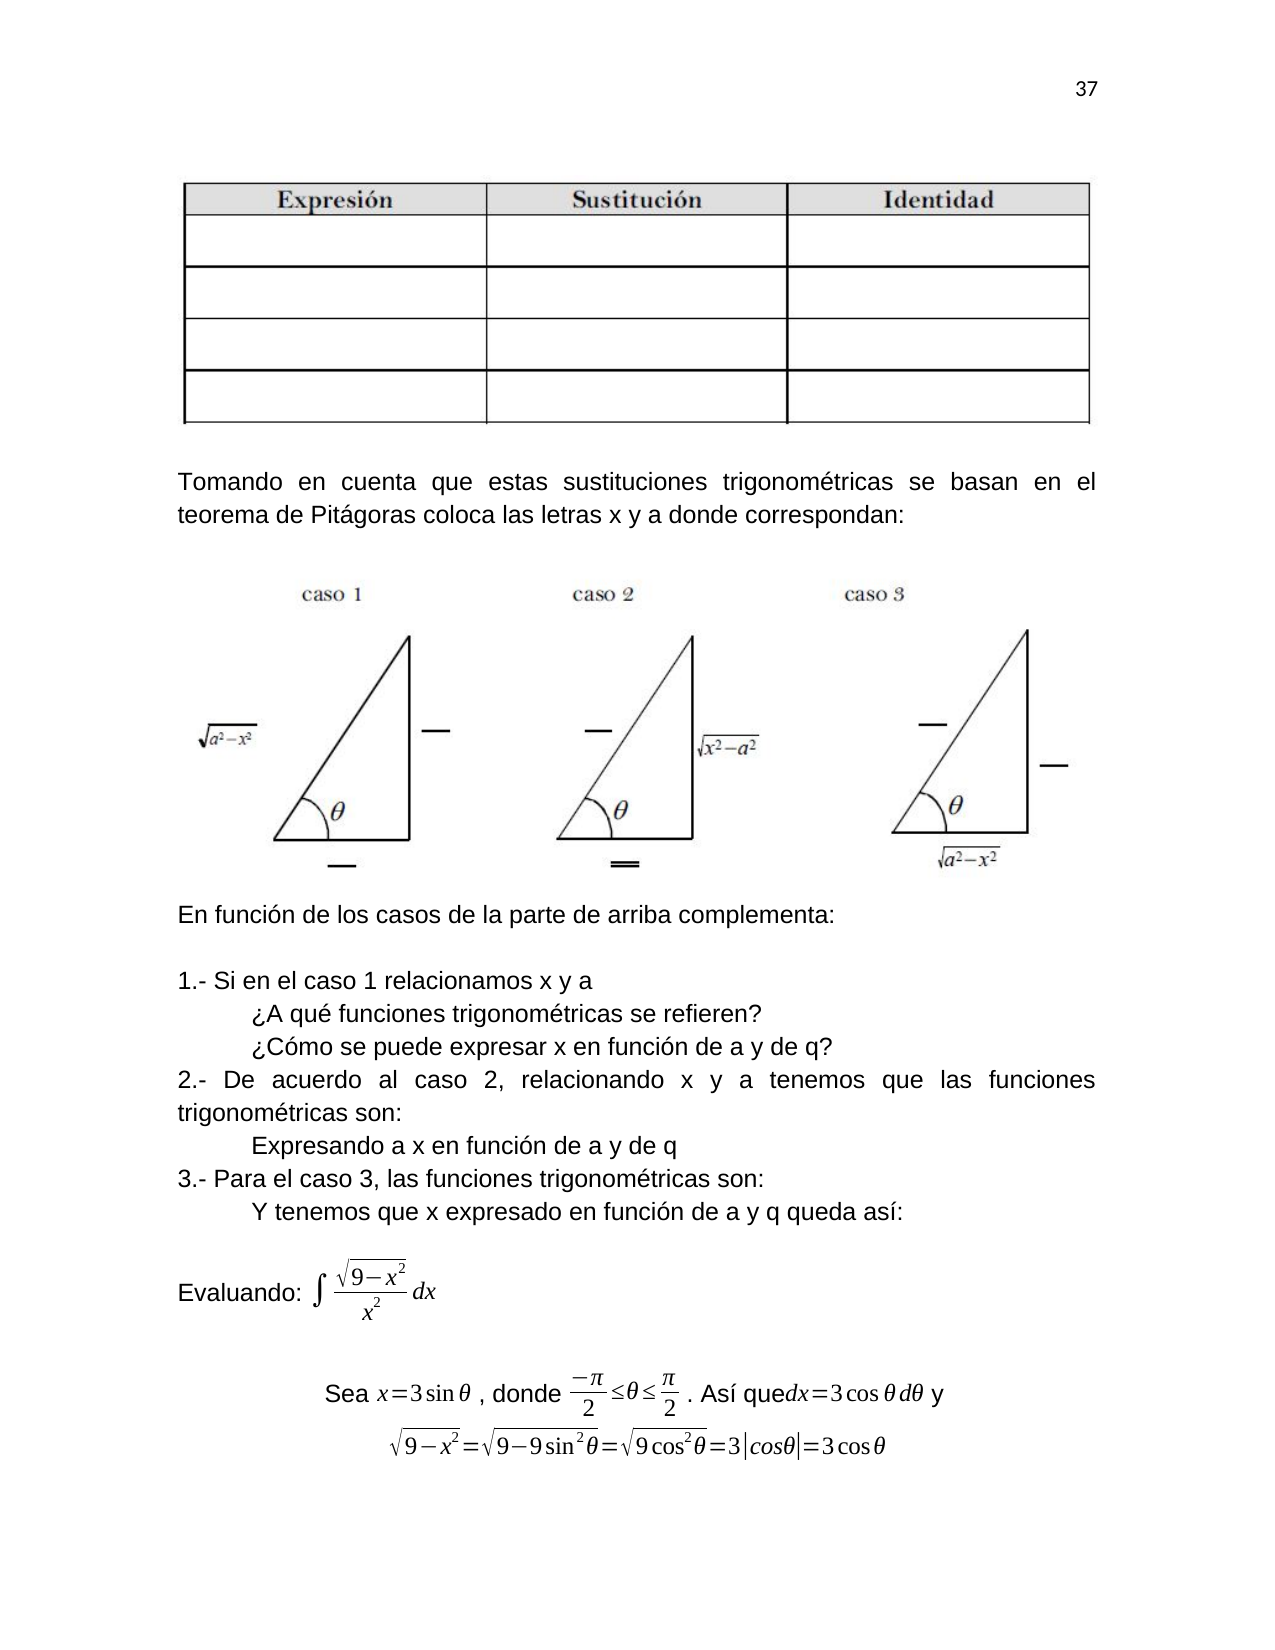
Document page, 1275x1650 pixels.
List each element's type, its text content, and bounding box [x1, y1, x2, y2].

text ¿A qué funciones trigonométricas se refieren? [177, 999, 1098, 1028]
text 3.- Para el caso 3, las funciones trigonométricas son: [177, 1164, 1098, 1193]
text 1.- Si en el caso 1 relacionamos x y a [177, 966, 1098, 995]
text ¿Cómo se puede expresar x en función de a y de q? [177, 1032, 1098, 1061]
text Evaluando: [177, 1258, 1098, 1326]
text Y tenemos que x expresado en función de a y q queda así: [177, 1197, 1098, 1226]
text Sea , donde . Así que y [177, 1363, 1098, 1462]
text 2.- De acuerdo al caso 2, relacionando x y a tenemos que las funciones trigonométricas son: [177, 1065, 1098, 1127]
text Expresando a x en función de a y de q [177, 1131, 1098, 1160]
text En función de los casos de la parte de arriba complementa: [177, 900, 1098, 929]
picture [177, 561, 1098, 896]
text Tomando en cuenta que estas sustituciones trigonométricas se basan en el teorema de Pitágoras coloca las letras x y a donde correspondan: [177, 467, 1098, 529]
picture [177, 175, 1098, 436]
